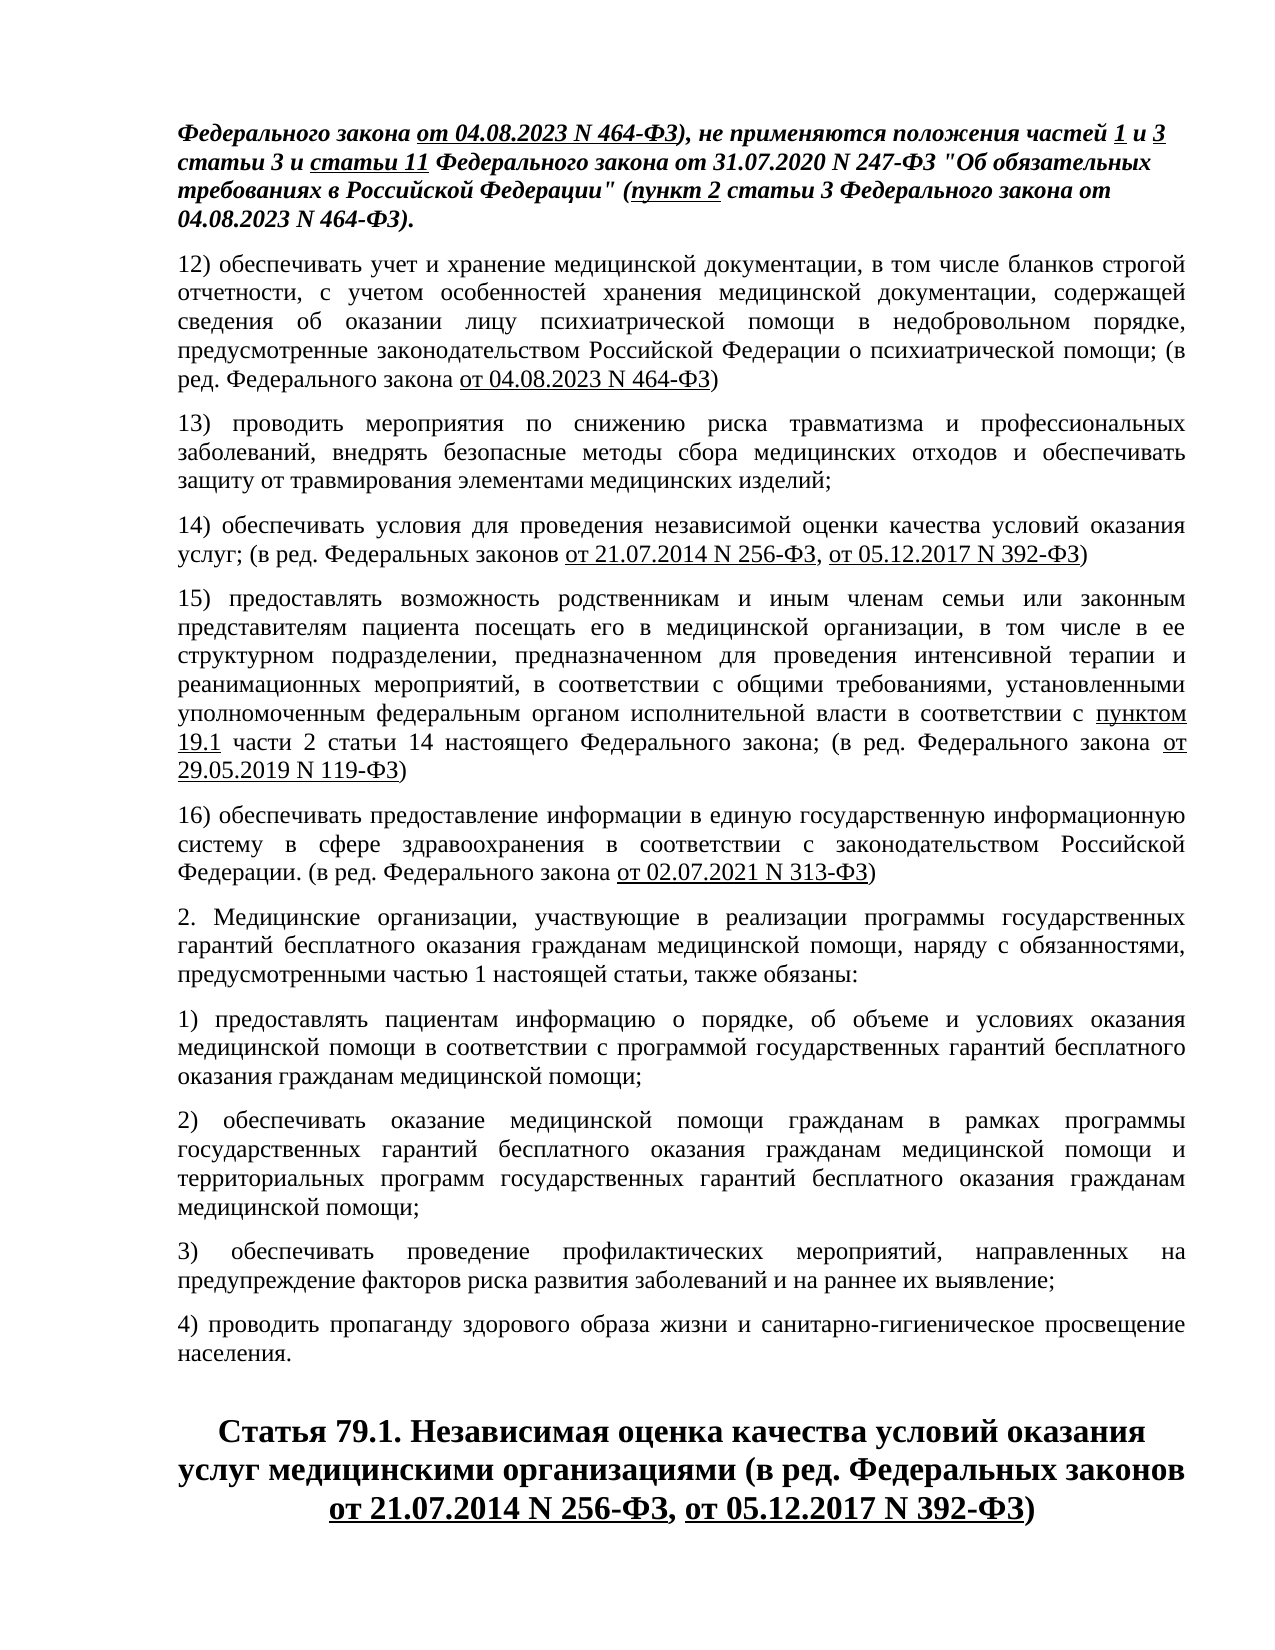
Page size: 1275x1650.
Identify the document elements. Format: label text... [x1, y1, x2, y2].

text 16) обеспечивать предоставление информации в единую государственную информационную систему в сфере здравоохранения в соответствии с законодательством Российской Федерации. (в ред. Федерального закона от 02.07.2021 N 313-ФЗ) [177, 800, 1186, 886]
text 14) обеспечивать условия для проведения независимой оценки качества условий оказания услуг; (в ред. Федеральных законов от 21.07.2014 N 256-ФЗ, от 05.12.2017 N 392-ФЗ) [177, 510, 1186, 567]
text 15) предоставлять возможность родственникам и иным членам семьи или законным представителям пациента посещать его в медицинской организации, в том числе в ее структурном подразделении, предназначенном для проведения интенсивной терапии и реанимационных мероприятий, в соответствии с общими требованиями, установленными уполномоченным федеральным органом исполнительной власти в соответствии с пунктом 19.1 части 2 статьи 14 настоящего Федерального закона; (в ред. Федерального закона от 29.05.2019 N 119-ФЗ) [177, 583, 1186, 784]
text 3) обеспечивать проведение профилактических мероприятий, направленных на предупреждение факторов риска развития заболеваний и на раннее их выявление; [177, 1236, 1186, 1294]
text 12) обеспечивать учет и хранение медицинской документации, в том числе бланков строгой отчетности, с учетом особенностей хранения медицинской документации, содержащей сведения об оказании лицу психиатрической помощи в недобровольном порядке, предусмотренные законодательством Российской Федерации о психиатрической помощи; (в ред. Федерального закона от 04.08.2023 N 464-ФЗ) [177, 249, 1186, 392]
text 13) проводить мероприятия по снижению риска травматизма и профессиональных заболеваний, внедрять безопасные методы сбора медицинских отходов и обеспечивать защиту от травмирования элементами медицинских изделий; [177, 408, 1186, 494]
text Статья 79.1. Независимая оценка качества условий оказания услуг медицинскими организациями (в ред. Федеральных законов от 21.07.2014 N 256-ФЗ, от 05.12.2017 N 392-ФЗ) [177, 1411, 1186, 1526]
text 2) обеспечивать оказание медицинской помощи гражданам в рамках программы государственных гарантий бесплатного оказания гражданам медицинской помощи и территориальных программ государственных гарантий бесплатного оказания гражданам медицинской помощи; [177, 1106, 1186, 1221]
text 4) проводить пропаганду здорового образа жизни и санитарно-гигиеническое просвещение населения. [177, 1309, 1186, 1367]
text 1) предоставлять пациентам информацию о порядке, об объеме и условиях оказания медицинской помощи в соответствии с программой государственных гарантий бесплатного оказания гражданам медицинской помощи; [177, 1004, 1186, 1090]
text 2. Медицинские организации, участвующие в реализации программы государственных гарантий бесплатного оказания гражданам медицинской помощи, наряду с обязанностями, предусмотренными частью 1 настоящей статьи, также обязаны: [177, 902, 1186, 988]
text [177, 118, 1186, 233]
